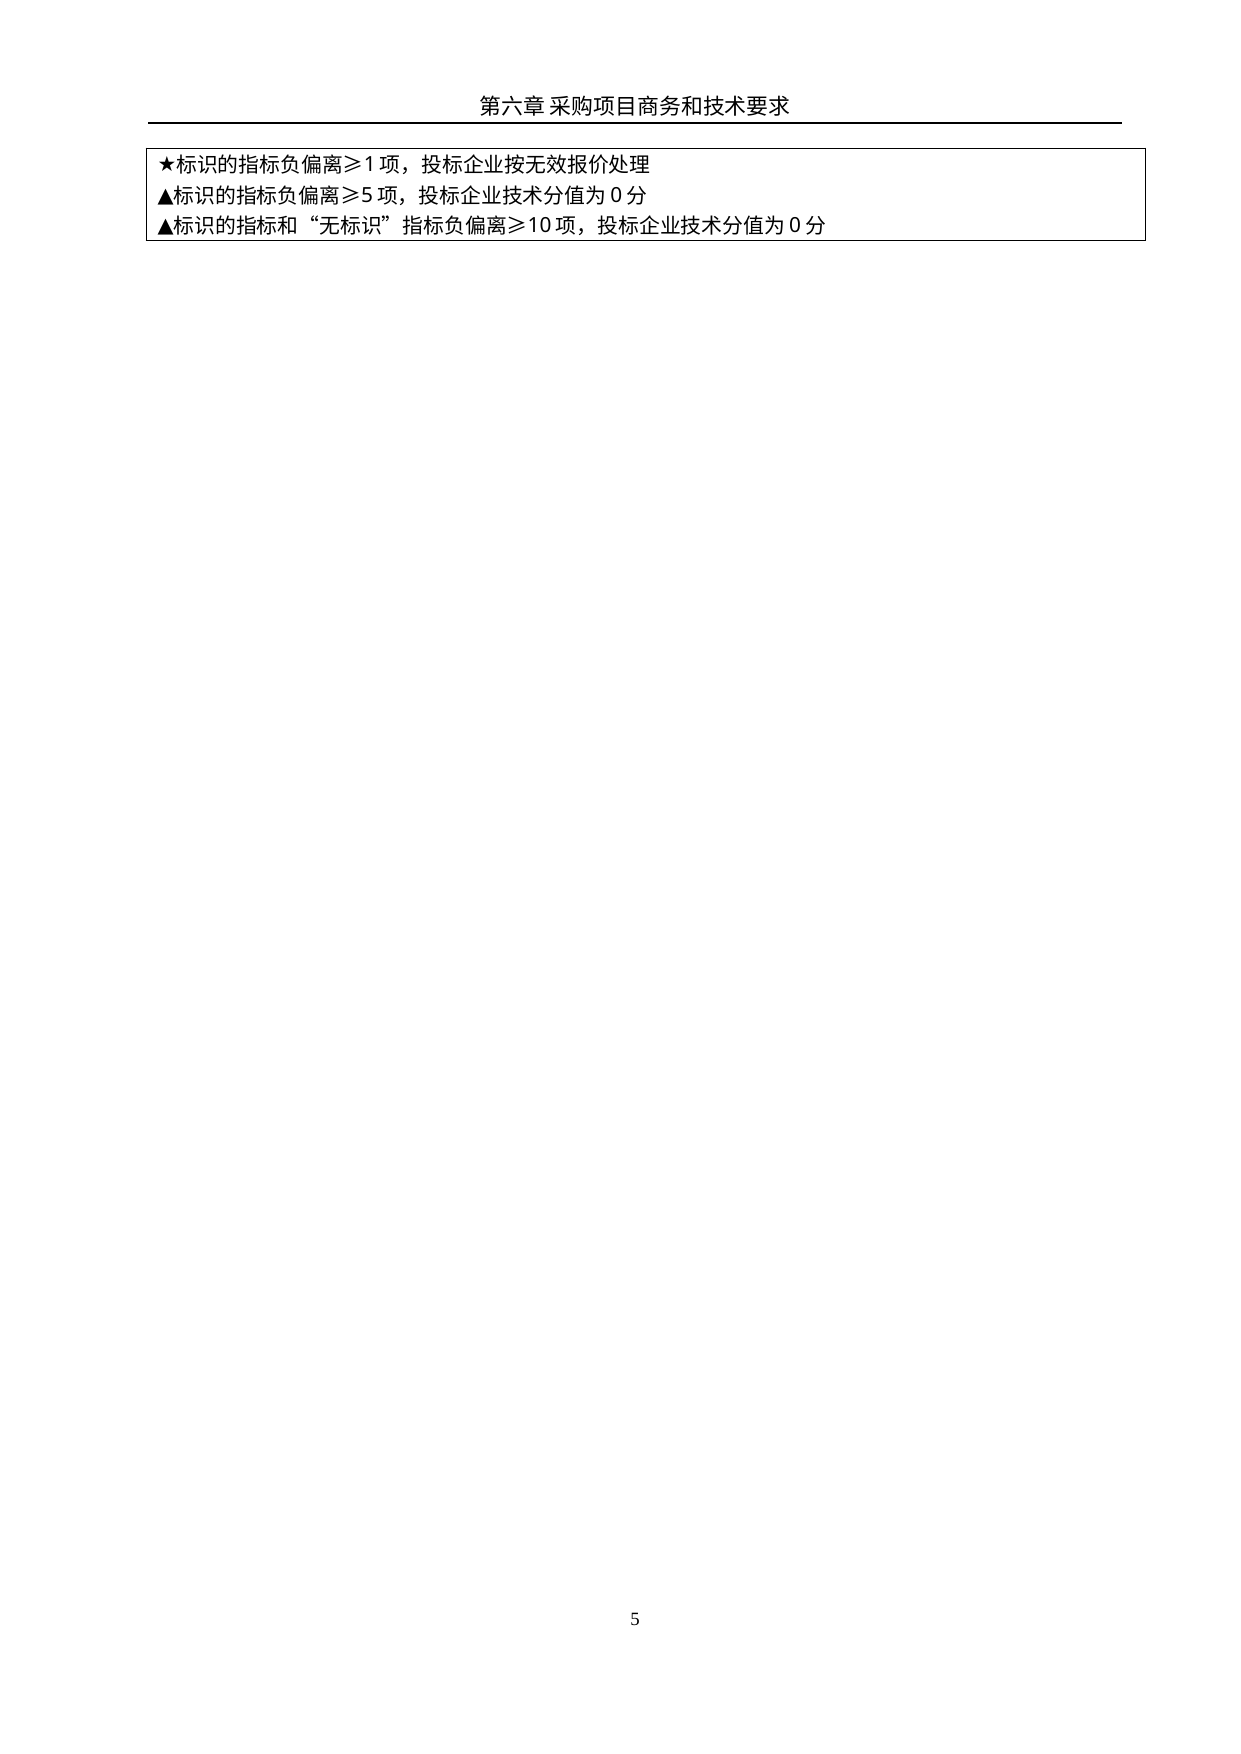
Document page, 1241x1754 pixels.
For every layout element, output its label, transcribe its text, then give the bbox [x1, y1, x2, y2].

table_cell ★标识的指标负偏离≥1项，投标企业按无效报价处理 ▲标识的指标负偏离≥5项，投标企业技术分值为0分 ▲标识的指标和“无标识”指标负偏离≥10项，投标企业技术分值为0分 [147, 149, 1145, 239]
